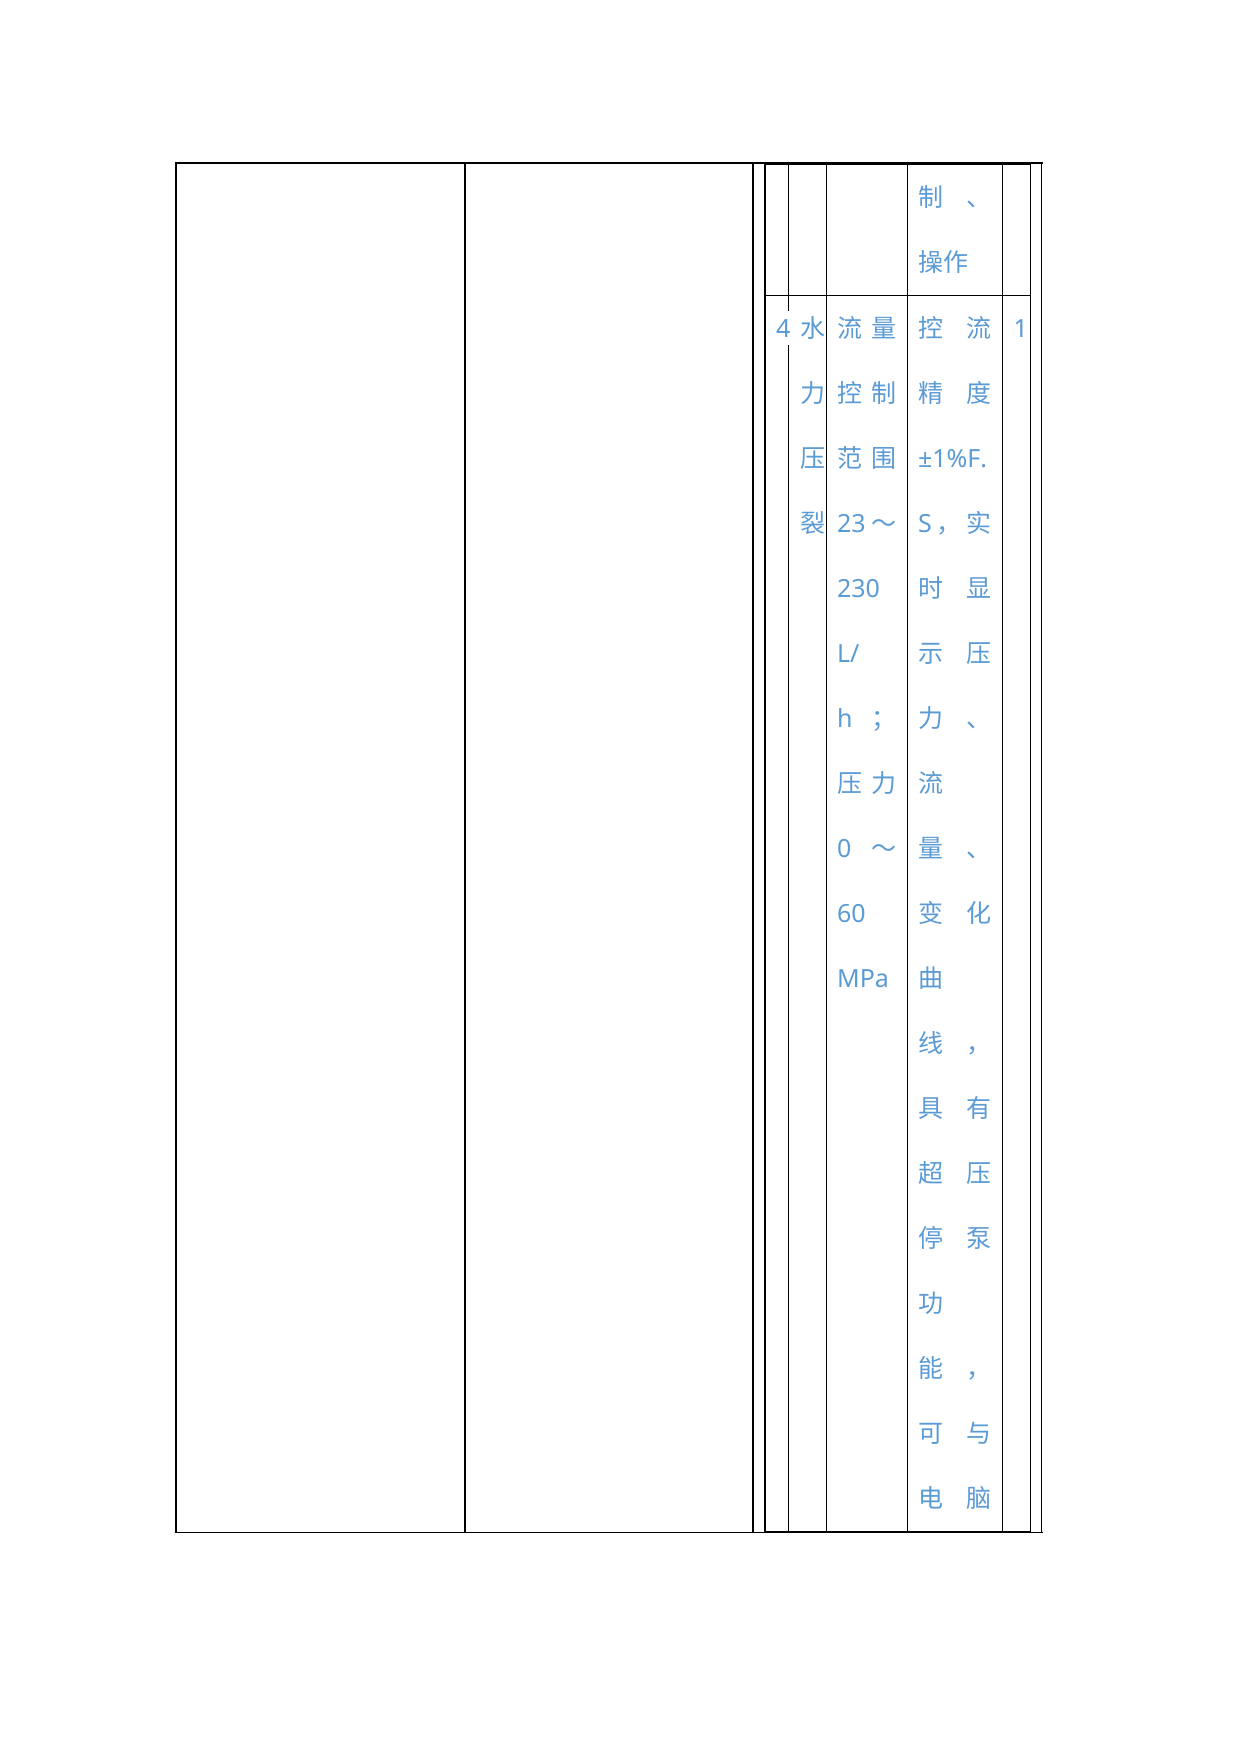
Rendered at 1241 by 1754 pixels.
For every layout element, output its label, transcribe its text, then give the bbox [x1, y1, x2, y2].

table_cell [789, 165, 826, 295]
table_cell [789, 296, 826, 1531]
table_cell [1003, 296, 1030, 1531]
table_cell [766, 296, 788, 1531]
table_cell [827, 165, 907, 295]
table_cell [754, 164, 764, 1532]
table_cell [466, 164, 752, 1532]
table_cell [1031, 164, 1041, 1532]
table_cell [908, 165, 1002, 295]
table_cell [908, 296, 1002, 1531]
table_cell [827, 296, 907, 1531]
table_cell 1 [177, 164, 464, 1532]
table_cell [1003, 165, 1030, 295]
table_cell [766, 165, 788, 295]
